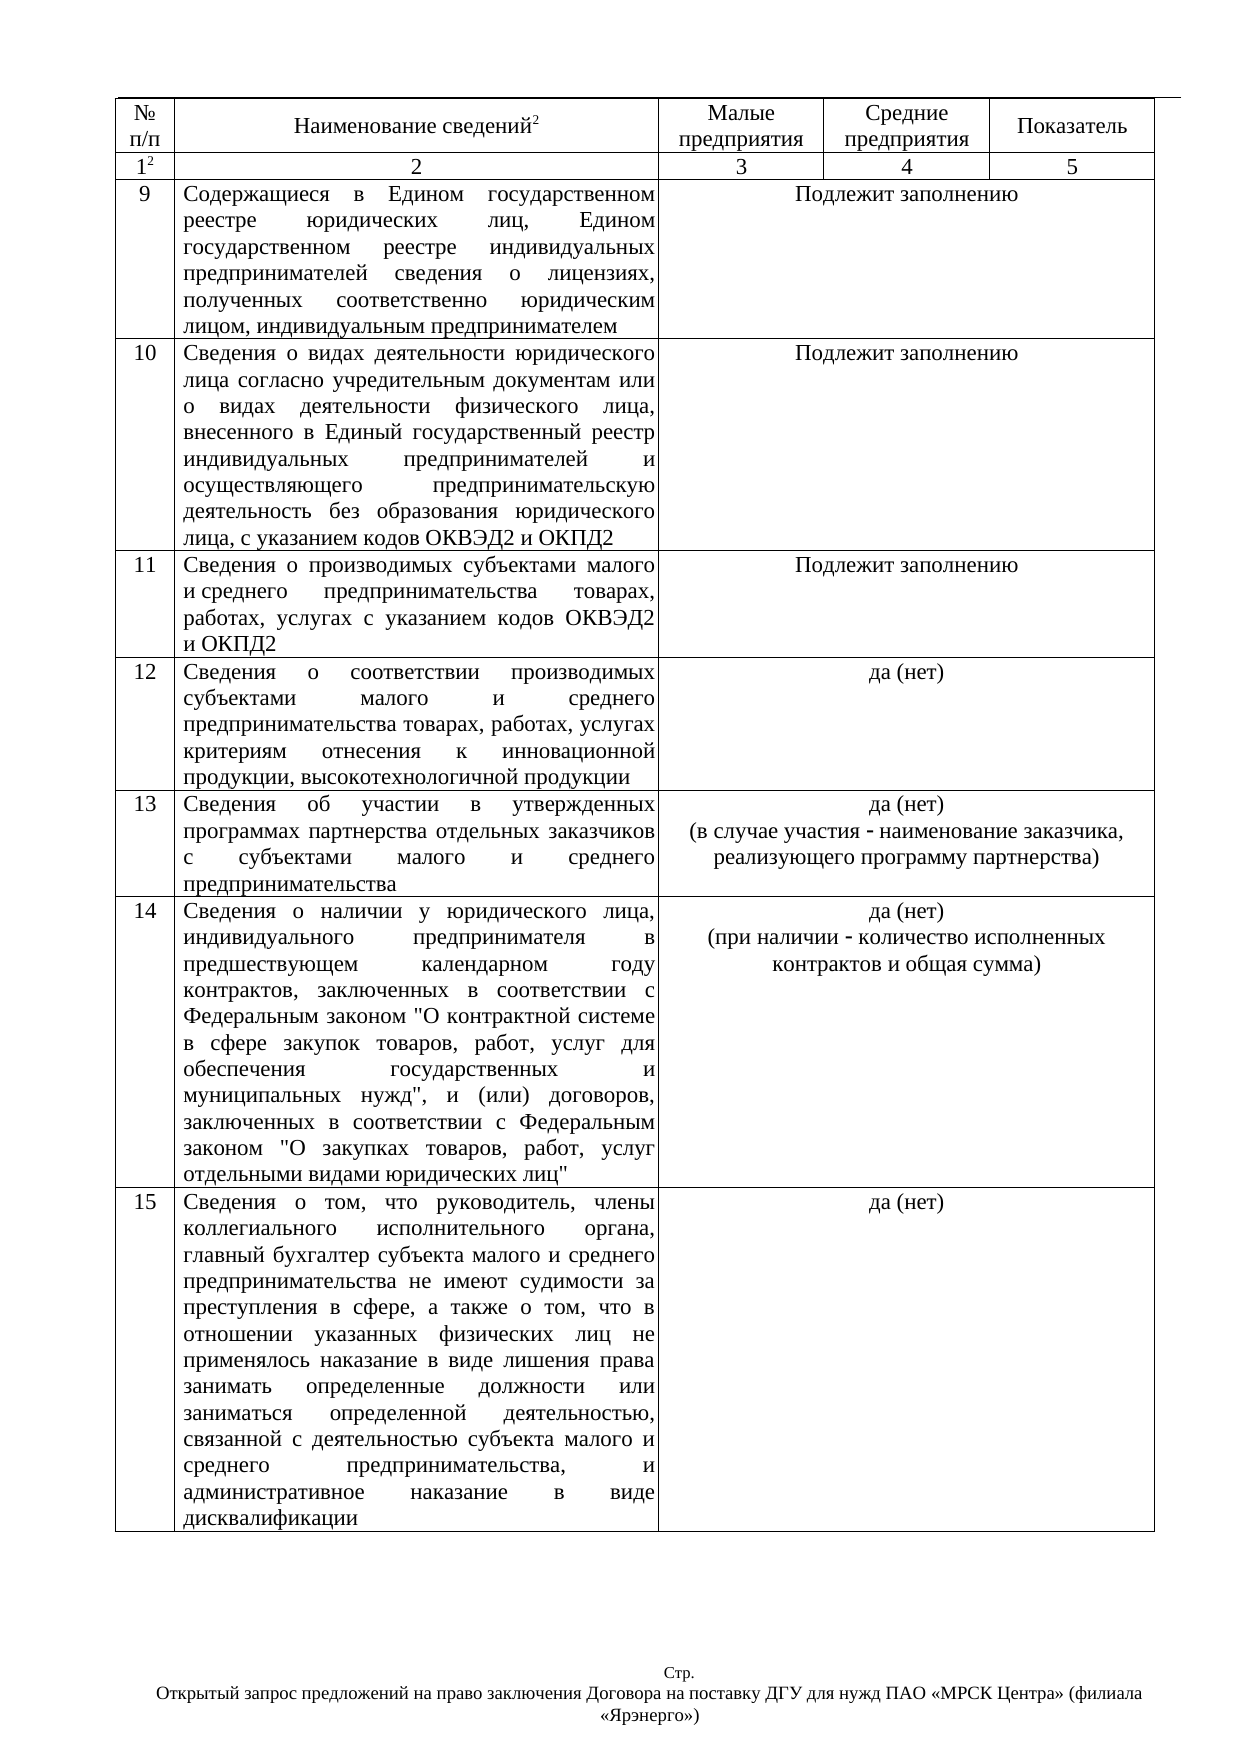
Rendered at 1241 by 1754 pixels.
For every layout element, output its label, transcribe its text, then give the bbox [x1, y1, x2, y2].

table_header Наименование сведений2 [175, 99, 658, 152]
table_cell да (нет) (при наличии количество исполненных контрактов и общая сумма) [659, 897, 1154, 1187]
table_cell Подлежит заполнению [659, 551, 1154, 657]
table_cell да (нет) [659, 658, 1154, 789]
table_cell Сведения о производимых субъектами малого и среднего предпринимательства товарах, работах, услугах с указанием кодов ОКВЭД2 и ОКПД2 [175, 551, 658, 657]
table_cell да (нет) (в случае участия наименование заказчика, реализующего программу партнерства) [659, 791, 1154, 896]
table_cell Подлежит заполнению [659, 339, 1154, 550]
table_cell Сведения о видах деятельности юридического лица согласно учредительным документам или о видах деятельности физического лица, внесенного в Единый государственный реестр индивидуальных предпринимателей и осуществляющего предпринимательскую деятельность без образования юридического лица, с указанием кодов ОКВЭД2 и ОКПД2 [175, 339, 658, 550]
table_cell 4 [824, 153, 989, 179]
table_cell Содержащиеся в Едином государственном реестре юридических лиц, Едином государственном реестре индивидуальных предпринимателей сведения о лицензиях, полученных соответственно юридическим лицом, индивидуальным предпринимателем [175, 180, 658, 338]
table_header № п/п [116, 99, 174, 152]
table_cell 12 [116, 658, 174, 789]
table_cell 13 [116, 791, 174, 896]
table_header Средние предприятия [824, 99, 989, 152]
table_cell 10 [116, 339, 174, 550]
table_cell 5 [990, 153, 1154, 179]
table_cell Сведения о том, что руководитель, члены коллегиального исполнительного органа, главный бухгалтер субъекта малого и среднего предпринимательства не имеют судимости за преступления в сфере, а также о том, что в отношении указанных физических лиц не применялось наказание в виде лишения права занимать определенные должности или заниматься определенной деятельностью, связанной с деятельностью субъекта малого и среднего предпринимательства, и административное наказание в виде дисквалификации [175, 1188, 658, 1531]
table_cell Сведения о наличии у юридического лица, индивидуального предпринимателя в предшествующем календарном году контрактов, заключенных в соответствии с Федеральным законом "О контрактной системе в сфере закупок товаров, работ, услуг для обеспечения государственных и муниципальных нужд", и (или) договоров, заключенных в соответствии с Федеральным законом "О закупках товаров, работ, услуг отдельными видами юридических лиц" [175, 897, 658, 1187]
table_cell Подлежит заполнению [659, 180, 1154, 338]
table_cell 11 [116, 551, 174, 657]
table_header Малые предприятия [659, 99, 823, 152]
table_cell 14 [116, 897, 174, 1187]
table_header Показатель [990, 99, 1154, 152]
table_cell Сведения о соответствии производимых субъектами малого и среднего предпринимательства товарах, работах, услугах критериям отнесения к инновационной продукции, высокотехнологичной продукции [175, 658, 658, 789]
table_cell 9 [116, 180, 174, 338]
table_cell 15 [116, 1188, 174, 1531]
table_cell 12 [116, 153, 174, 179]
table_cell 3 [659, 153, 823, 179]
table_cell Сведения об участии в утвержденных программах партнерства отдельных заказчиков с субъектами малого и среднего предпринимательства [175, 791, 658, 896]
table_cell да (нет) [659, 1188, 1154, 1531]
table_cell 2 [175, 153, 658, 179]
